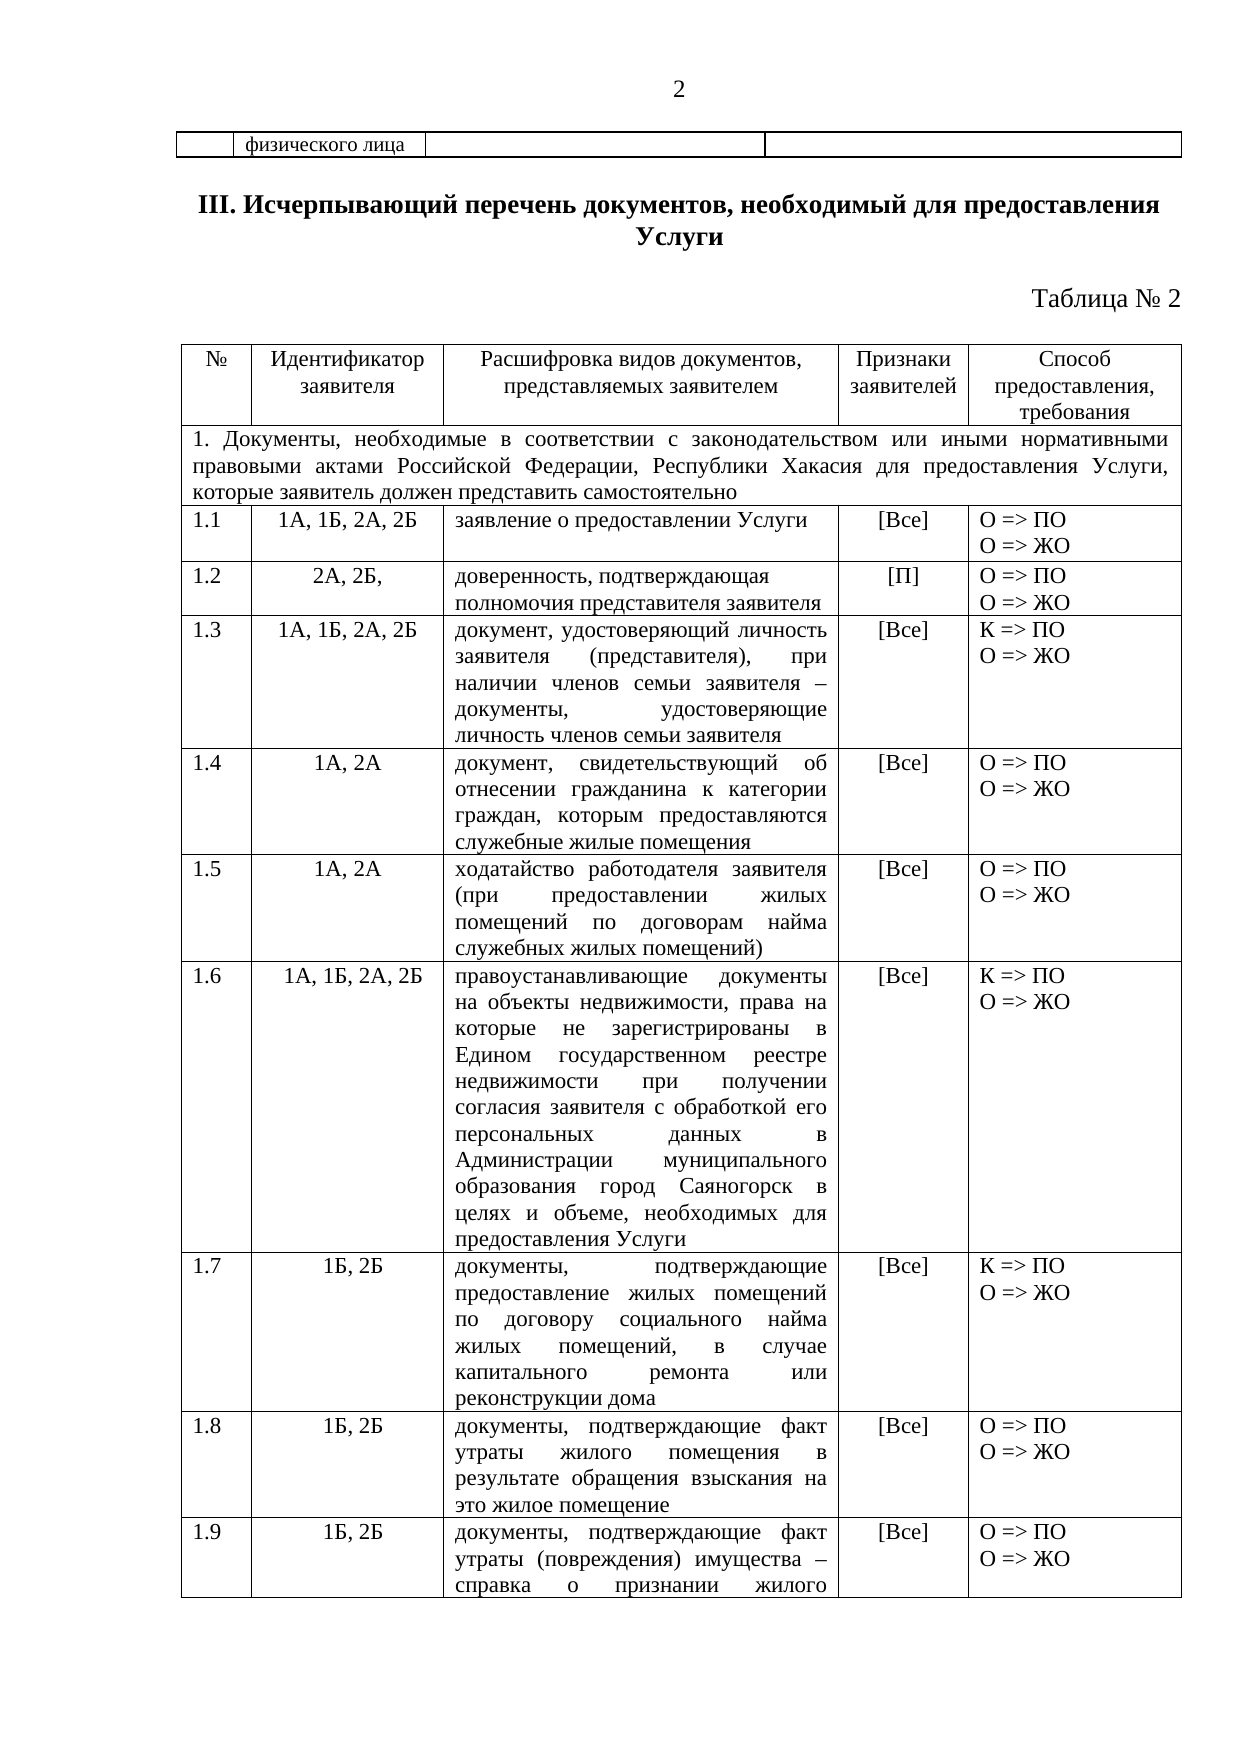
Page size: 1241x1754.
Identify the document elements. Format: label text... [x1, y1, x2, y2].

table_cell 1А, 2А [252, 855, 443, 961]
table_cell 1А, 1Б, 2А, 2Б [252, 506, 443, 561]
table_cell [Все] [839, 1253, 968, 1411]
table_cell 1.5 [182, 855, 251, 961]
table_cell документы, подтверждающие факт утраты жилого помещения в результате обращения взыскания на это жилое помещение [444, 1412, 838, 1517]
table_cell 2Б [766, 133, 1181, 156]
table_header Идентификатор заявителя [252, 345, 443, 424]
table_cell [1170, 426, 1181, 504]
table_cell 1.4 [182, 749, 251, 854]
table_cell 1.2 [182, 562, 251, 615]
table_header Расшифровка видов документов, представляемых заявителем [444, 345, 838, 424]
table_cell К => ПО О => ЖО [969, 616, 1181, 748]
table_cell К => ПО О => ЖО [969, 1253, 1181, 1411]
table_cell документ, свидетельствующий об отнесении гражданина к категории граждан, которым предоставляются служебные жилые помещения [444, 749, 838, 854]
table_cell 1Б, 2Б [252, 1412, 443, 1517]
table_cell 1А, 1Б, 2А, 2Б [252, 962, 443, 1252]
text Таблица № 2 [177, 282, 1181, 313]
table_cell 2А, 2Б, [252, 562, 443, 615]
table_cell О => ПО О => ЖО [969, 749, 1181, 854]
table_cell [Все] [839, 506, 968, 561]
table_cell 1.9 [182, 1518, 251, 1597]
table_cell [Все] [839, 749, 968, 854]
table_cell О => ПО О => ЖО [969, 855, 1181, 961]
table_cell 2А [426, 133, 764, 156]
table_header Признаки заявителей [839, 345, 968, 424]
table_cell заявление о предоставлении Услуги [444, 506, 838, 561]
table_cell правоустанавливающие документы на объекты недвижимости, права на которые не зарегистрированы в Едином государственном реестре недвижимости при получении согласия заявителя с обработкой его персональных данных в Администрации муниципального образования город Саяногорск в целях и объеме, необходимых для предоставления Услуги [444, 962, 838, 1252]
table_cell 1А, 1Б, 2А, 2Б [252, 616, 443, 748]
table_cell 1Б, 2Б [252, 1518, 443, 1597]
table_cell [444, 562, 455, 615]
table_cell [П] [839, 562, 968, 615]
table_cell [Все] [839, 1518, 968, 1597]
table_cell 1А, 2А [252, 749, 443, 854]
table_cell 1Б, 2Б [252, 1253, 443, 1411]
table_cell ходатайство работодателя заявителя (при предоставлении жилых помещений по договорам найма служебных жилых помещений) [444, 855, 838, 961]
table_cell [444, 1518, 838, 1597]
table_cell [Все] [839, 855, 968, 961]
table_header № [182, 345, 251, 424]
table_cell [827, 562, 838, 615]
table_cell документ, удостоверяющий личность заявителя (представителя), при наличии членов семьи заявителя –документы, удостоверяющие личность членов семьи заявителя [444, 616, 838, 748]
table_cell О => ПО О => ЖО [969, 1412, 1181, 1517]
table_cell К => ПО О => ЖО [969, 962, 1181, 1252]
table_cell документы, подтверждающие предоставление жилых помещений по договору социального найма жилых помещений, в случае капитального ремонта или реконструкции дома [444, 1253, 838, 1411]
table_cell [234, 133, 425, 156]
table_cell [Все] [839, 962, 968, 1252]
table_cell 1.7 [182, 1253, 251, 1411]
table_cell 1.3 [182, 616, 251, 748]
table_cell 1.8 [182, 1412, 251, 1517]
table_cell 1.1 [182, 506, 251, 561]
table_cell О => ПО О => ЖО [969, 1518, 1181, 1597]
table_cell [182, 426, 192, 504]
table_cell 2. [177, 133, 233, 156]
table_cell [Все] [839, 616, 968, 748]
table_cell О => ПО О => ЖО [969, 506, 1181, 561]
table_cell [Все] [839, 1412, 968, 1517]
text III. Исчерпывающий перечень документов, необходимый для предоставления Услуги [177, 189, 1181, 251]
table_cell 1.6 [182, 962, 251, 1252]
